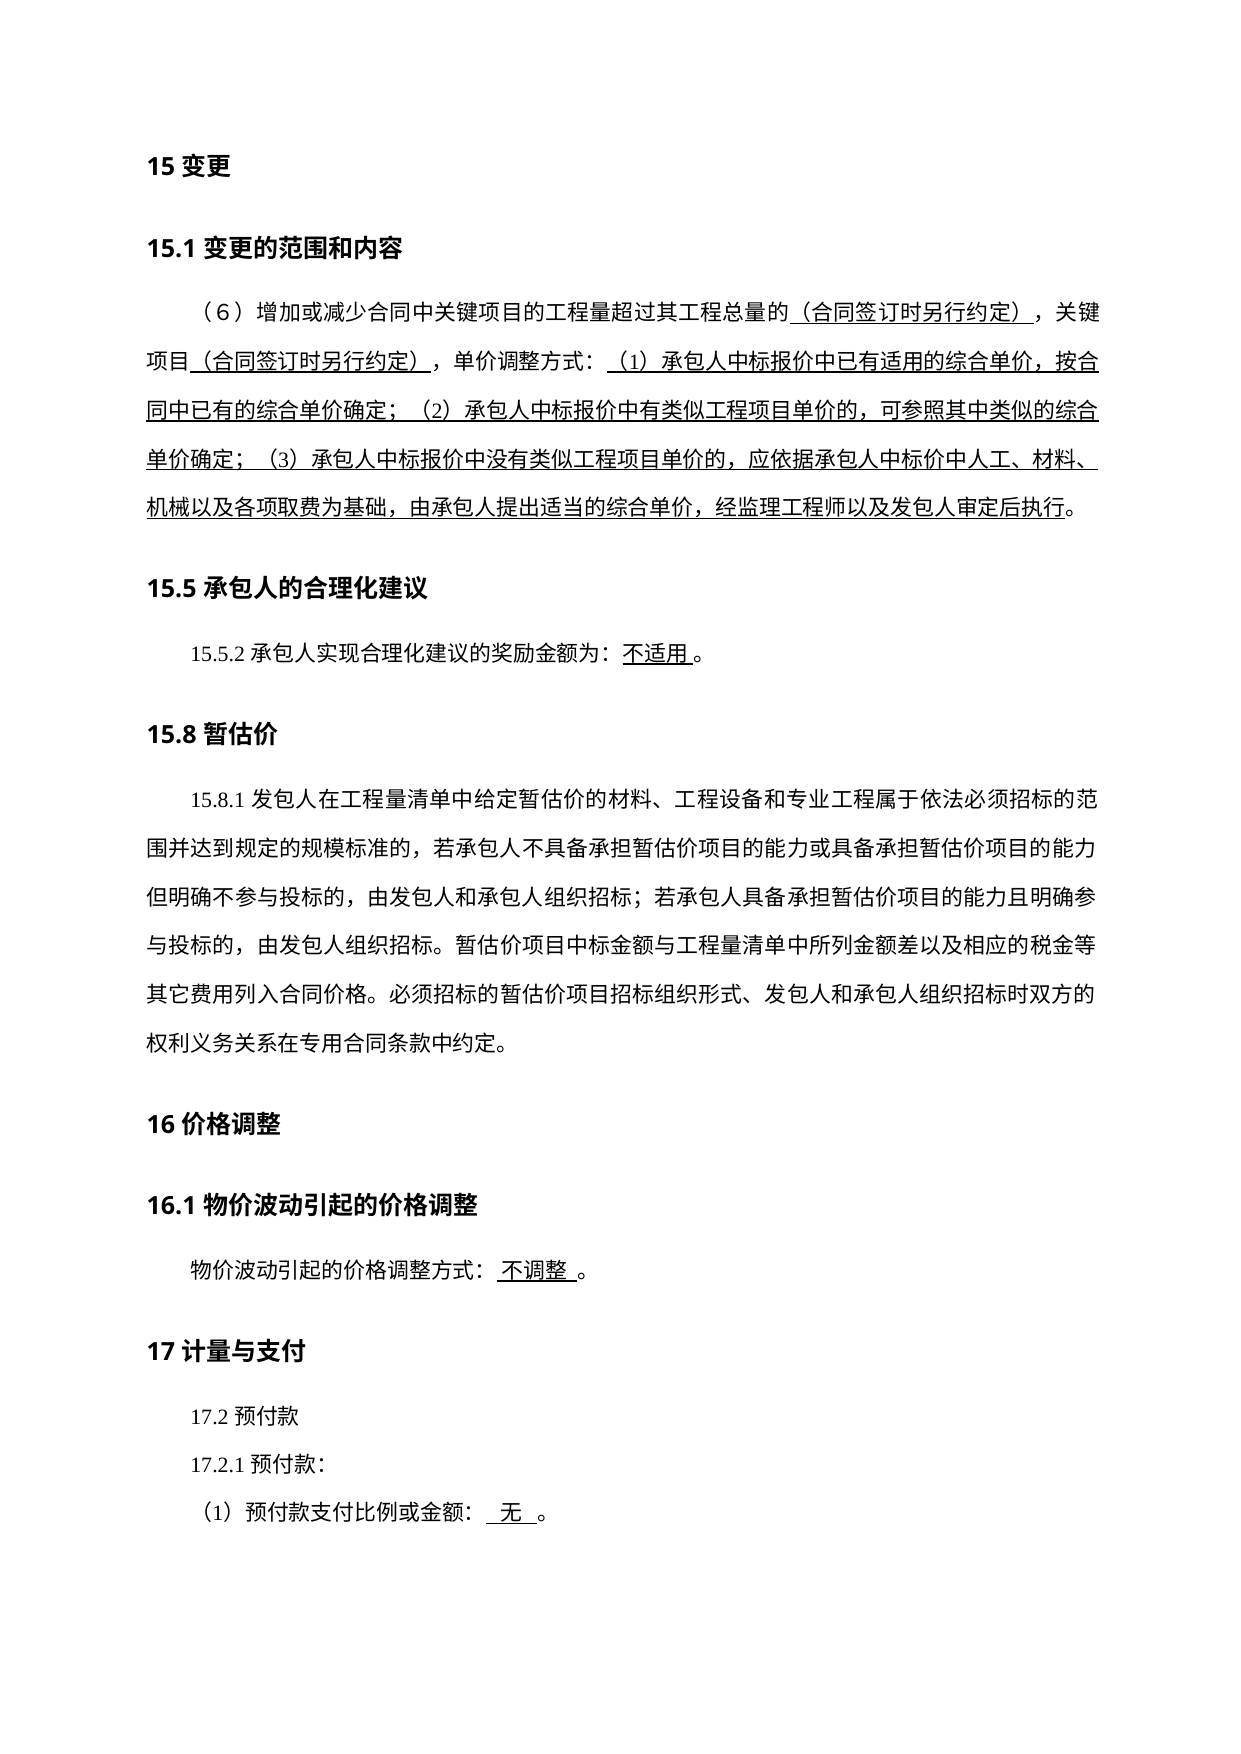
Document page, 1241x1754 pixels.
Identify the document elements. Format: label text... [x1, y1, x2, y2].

subtitle 16 价格调整 [146, 1090, 1100, 1155]
text 17.2 预付款 [146, 1398, 1100, 1431]
subtitle 15.8 暂估价 [146, 700, 1100, 765]
text 物价波动引起的价格调整方式： 不调整 。 [146, 1252, 1100, 1285]
text （６）增加或减少合同中关键项目的工程量超过其工程总量的（合同签订时另行约定），关键项目（合同签订时另行约定），单价调整方式：（1）承包人中标报价中已有适用的综合单价，按合同中已有的综合单价确定；（2）承包人中标报价中有类似工程项目单价的，可参照其中类似的综合单价确定；（3）承包人中标报价中没有类似工程项目单价的，应依据承包人中标价中人工、材料、机械以及各项取费为基础，由承包人提出适当的综合单价，经监理工程师以及发包人审定后执行。 [146, 295, 1100, 522]
text 15.5.2 承包人实现合理化建议的奖励金额为：不适用 。 [146, 636, 1100, 668]
text 15.8.1 发包人在工程量清单中给定暂估价的材料、工程设备和专业工程属于依法必须招标的范围并达到规定的规模标准的，若承包人不具备承担暂估价项目的能力或具备承担暂估价项目的能力但明确不参与投标的，由发包人和承包人组织招标；若承包人具备承担暂估价项目的能力且明确参与投标的，由发包人组织招标。暂估价项目中标金额与工程量清单中所列金额差以及相应的税金等其它费用列入合同价格。必须招标的暂估价项目招标组织形式、发包人和承包人组织招标时双方的权利义务关系在专用合同条款中约定。 [146, 782, 1100, 1058]
subtitle 15.1 变更的范围和内容 [146, 214, 1100, 279]
text 17.2.1 预付款： [146, 1447, 1100, 1479]
subtitle 15 变更 [146, 132, 1100, 197]
subtitle 15.5 承包人的合理化建议 [146, 554, 1100, 619]
text （1）预付款支付比例或金额： 无 。 [146, 1495, 1100, 1527]
subtitle 17 计量与支付 [146, 1317, 1100, 1382]
subtitle 16.1 物价波动引起的价格调整 [146, 1171, 1100, 1236]
